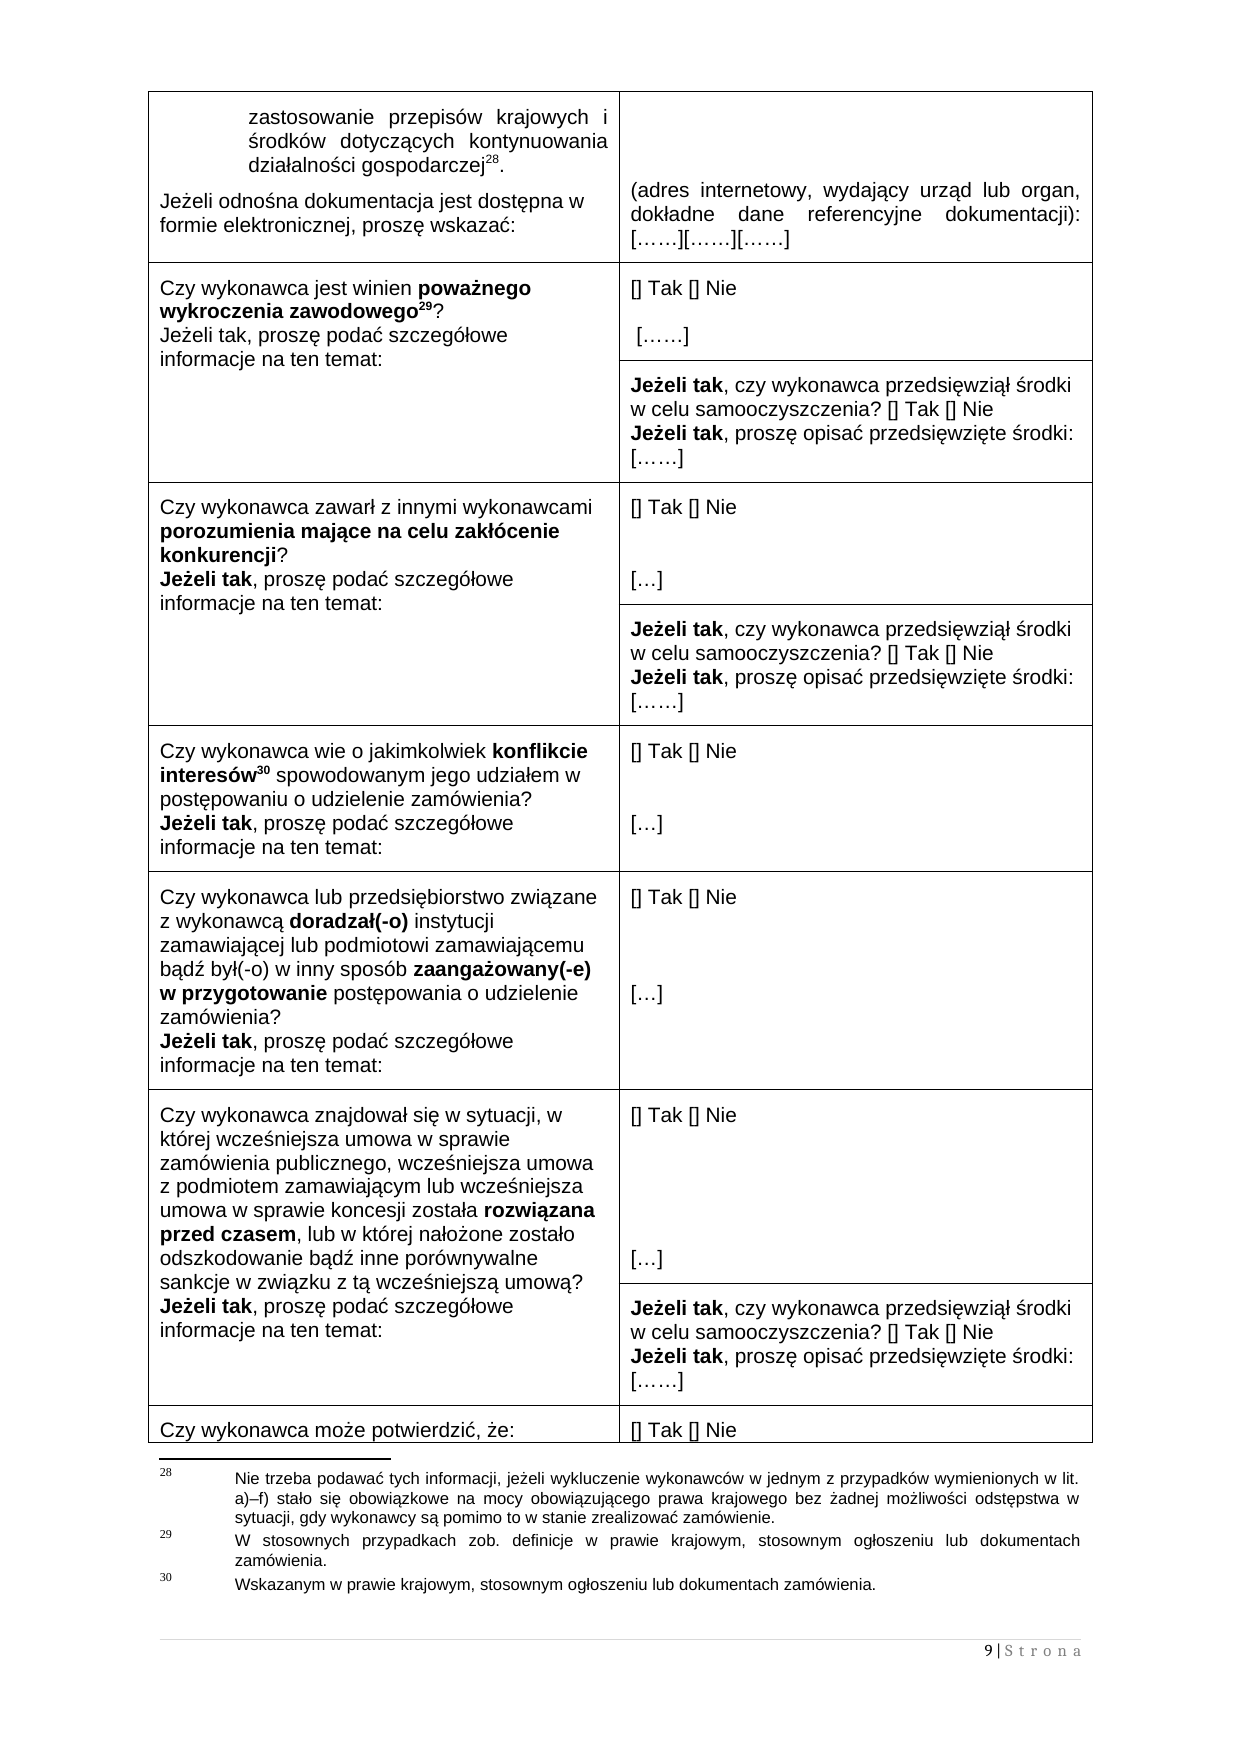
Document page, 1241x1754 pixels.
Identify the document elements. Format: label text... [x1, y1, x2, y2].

table_cell Jeżeli tak, czy wykonawca przedsięwziął środki w celu samooczyszczenia? [] Tak [] Nie Jeżeli tak, proszę opisać przedsięwzięte środki: [……] [620, 1284, 1092, 1404]
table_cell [620, 92, 1092, 262]
table_cell Jeżeli tak, czy wykonawca przedsięwziął środki w celu samooczyszczenia? [] Tak [] Nie Jeżeli tak, proszę opisać przedsięwzięte środki: [……] [620, 605, 1092, 725]
table_cell Czy wykonawca jest winien poważnego wykroczenia zawodowego? Jeżeli tak, proszę podać szczegółowe informacje na ten temat: [149, 263, 619, 482]
table_cell [] Tak [] Nie […] [620, 1090, 1092, 1283]
table_cell [] Tak [] Nie […] [620, 483, 1092, 603]
table_cell Jeżeli tak, czy wykonawca przedsięwziął środki w celu samooczyszczenia? [] Tak [] Nie Jeżeli tak, proszę opisać przedsięwzięte środki: [……] [620, 361, 1092, 482]
table_cell [] Tak [] Nie […] [620, 872, 1092, 1089]
table_cell Czy wykonawca wie o jakimkolwiek konflikcie interesów spowodowanym jego udziałem w postępowaniu o udzielenie zamówienia? Jeżeli tak, proszę podać szczegółowe informacje na ten temat: [149, 726, 619, 871]
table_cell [149, 92, 619, 262]
table_cell [] Tak [] Nie [620, 1406, 1092, 1442]
table_cell Czy wykonawca lub przedsiębiorstwo związane z wykonawcą doradzał(-o) instytucji zamawiającej lub podmiotowi zamawiającemu bądź był(-o) w inny sposób zaangażowany(-e) w przygotowanie postępowania o udzielenie zamówienia? Jeżeli tak, proszę podać szczegółowe informacje na ten temat: [149, 872, 619, 1089]
table_cell Czy wykonawca znajdował się w sytuacji, w której wcześniejsza umowa w sprawie zamówienia publicznego, wcześniejsza umowa z podmiotem zamawiającym lub wcześniejsza umowa w sprawie koncesji została rozwiązana przed czasem, lub w której nałożone zostało odszkodowanie bądź inne porównywalne sankcje w związku z tą wcześniejszą umową? Jeżeli tak, proszę podać szczegółowe informacje na ten temat: [149, 1090, 619, 1404]
table_cell [] Tak [] Nie […] [620, 726, 1092, 871]
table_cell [149, 1406, 619, 1442]
table_cell Czy wykonawca zawarł z innymi wykonawcami porozumienia mające na celu zakłócenie konkurencji? Jeżeli tak, proszę podać szczegółowe informacje na ten temat: [149, 483, 619, 725]
table_cell [] Tak [] Nie [……] [620, 263, 1092, 360]
